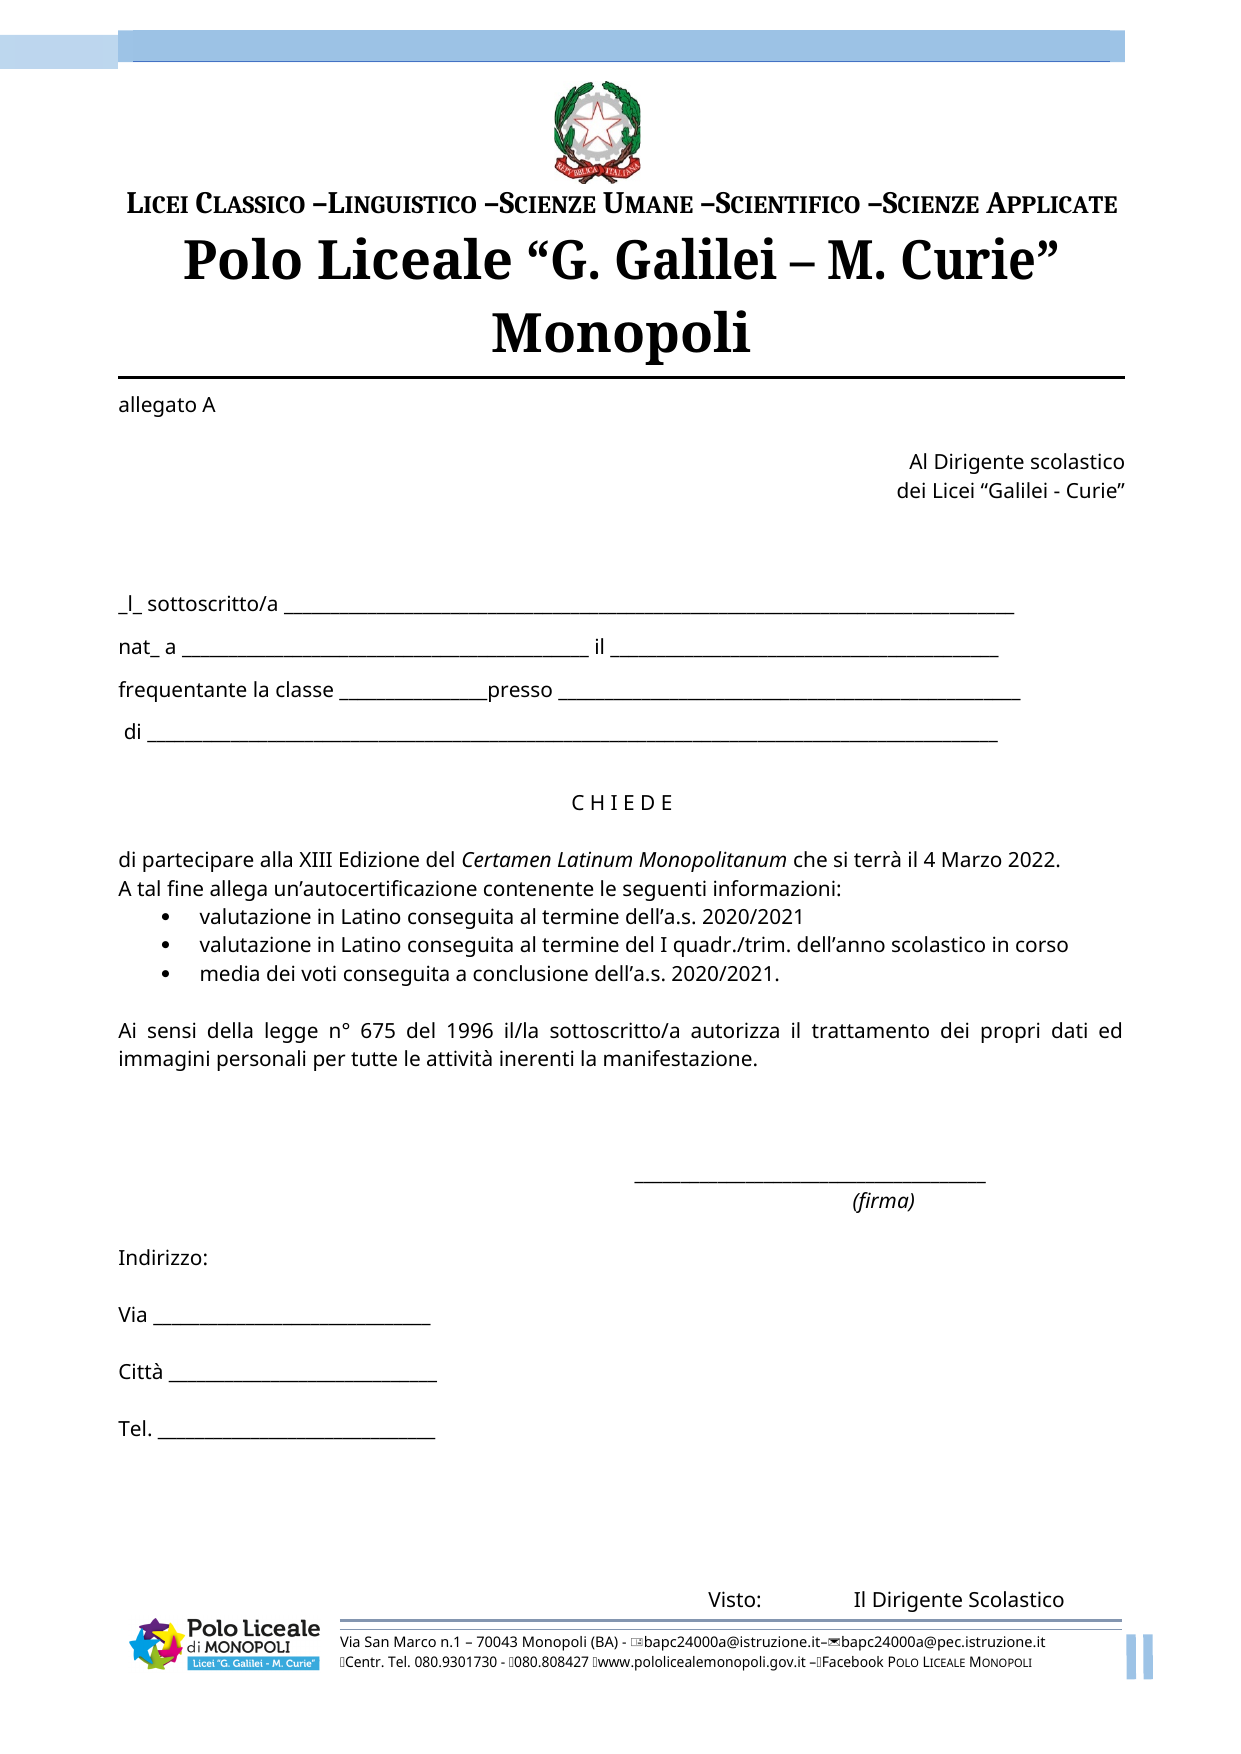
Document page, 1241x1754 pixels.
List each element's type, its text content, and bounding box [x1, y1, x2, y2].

text Polo Liceale “G. Galilei – M. Curie” Monopoli [118, 221, 1125, 369]
text Al Dirigente scolastico [782, 447, 1125, 476]
text Visto: Il Dirigente Scolastico [118, 1585, 1125, 1613]
list valutazione in Latino conseguita al termine del I quadr./trim. dell’anno scolastico in corso [162, 931, 1125, 959]
text frequentante la classe ________________presso __________________________________________________ [118, 675, 1125, 703]
text Ai sensi della legge n° 675 del 1996 il/la sottoscritto/a autorizza il trattamento dei propri dati ed immagini personali per tutte le attività inerenti la manifestazione. [118, 1016, 1125, 1073]
text Tel. ______________________________ [118, 1414, 1125, 1442]
text allegato A [118, 390, 1125, 419]
text Licei Classico –Linguistico –Scienze Umane –Scientifico –Scienze Applicate [118, 185, 1125, 221]
text Città _____________________________ [118, 1357, 1125, 1386]
text ______________________________________ [118, 1158, 1125, 1187]
text nat_ a ____________________________________________ il __________________________________________ [118, 632, 1125, 661]
text dei Licei “Galilei - Curie” [782, 476, 1125, 504]
text Indirizzo: [118, 1243, 1125, 1272]
text _l_ sottoscritto/a _______________________________________________________________________________ [118, 589, 1125, 618]
picture [552, 81, 641, 182]
text A tal fine allega un’autocertificazione contenente le seguenti informazioni: [118, 874, 1125, 902]
text di ____________________________________________________________________________________________ [118, 717, 1125, 746]
text (firma) [118, 1187, 1125, 1215]
list media dei voti conseguita a conclusione dell’a.s. 2020/2021. [162, 959, 1125, 987]
list valutazione in Latino conseguita al termine dell’a.s. 2020/2021 [162, 902, 1125, 931]
text C H I E D E [118, 788, 1125, 817]
text Via ______________________________ [118, 1300, 1125, 1329]
text di partecipare alla XIII Edizione del Certamen Latinum Monopolitanum che si terrà il 4 Marzo 2022. [118, 845, 1125, 874]
